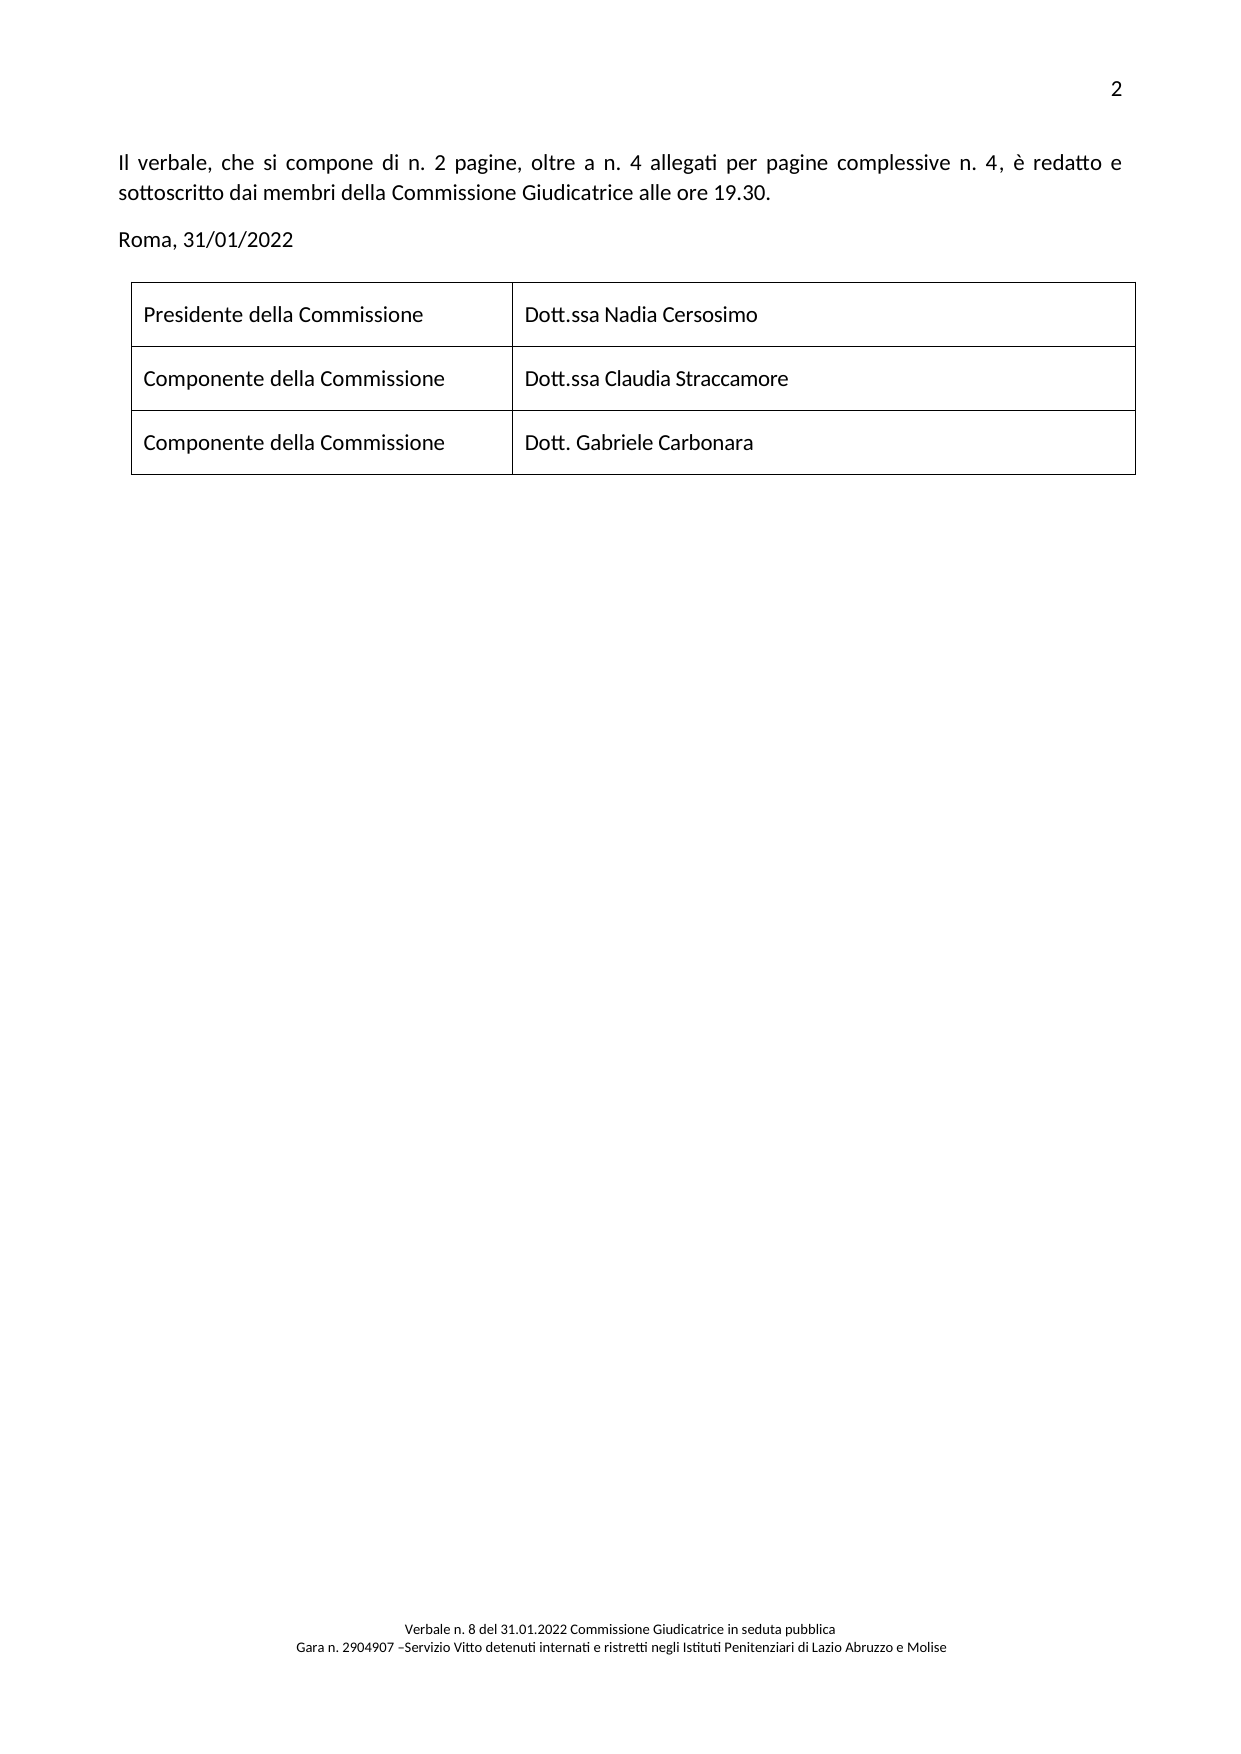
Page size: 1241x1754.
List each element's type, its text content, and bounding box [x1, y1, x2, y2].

table_cell Componente della Commissione [132, 347, 512, 410]
table_header Presidente della Commissione [132, 283, 512, 346]
table_cell Dott.ssa Claudia Straccamore [513, 347, 1135, 410]
text Il verbale, che si compone di n. 2 pagine, oltre a n. 4 allegati per pagine complessive n. 4, è redatto e sottoscritto dai membri della Commissione Giudicatrice alle ore 19.30. [118, 148, 1122, 206]
table_header Dott.ssa Nadia Cersosimo [513, 283, 1135, 346]
table_cell Dott. Gabriele Carbonara [513, 411, 1135, 474]
text Roma, 31/01/2022 [118, 225, 1122, 253]
table_cell Componente della Commissione [132, 411, 512, 474]
